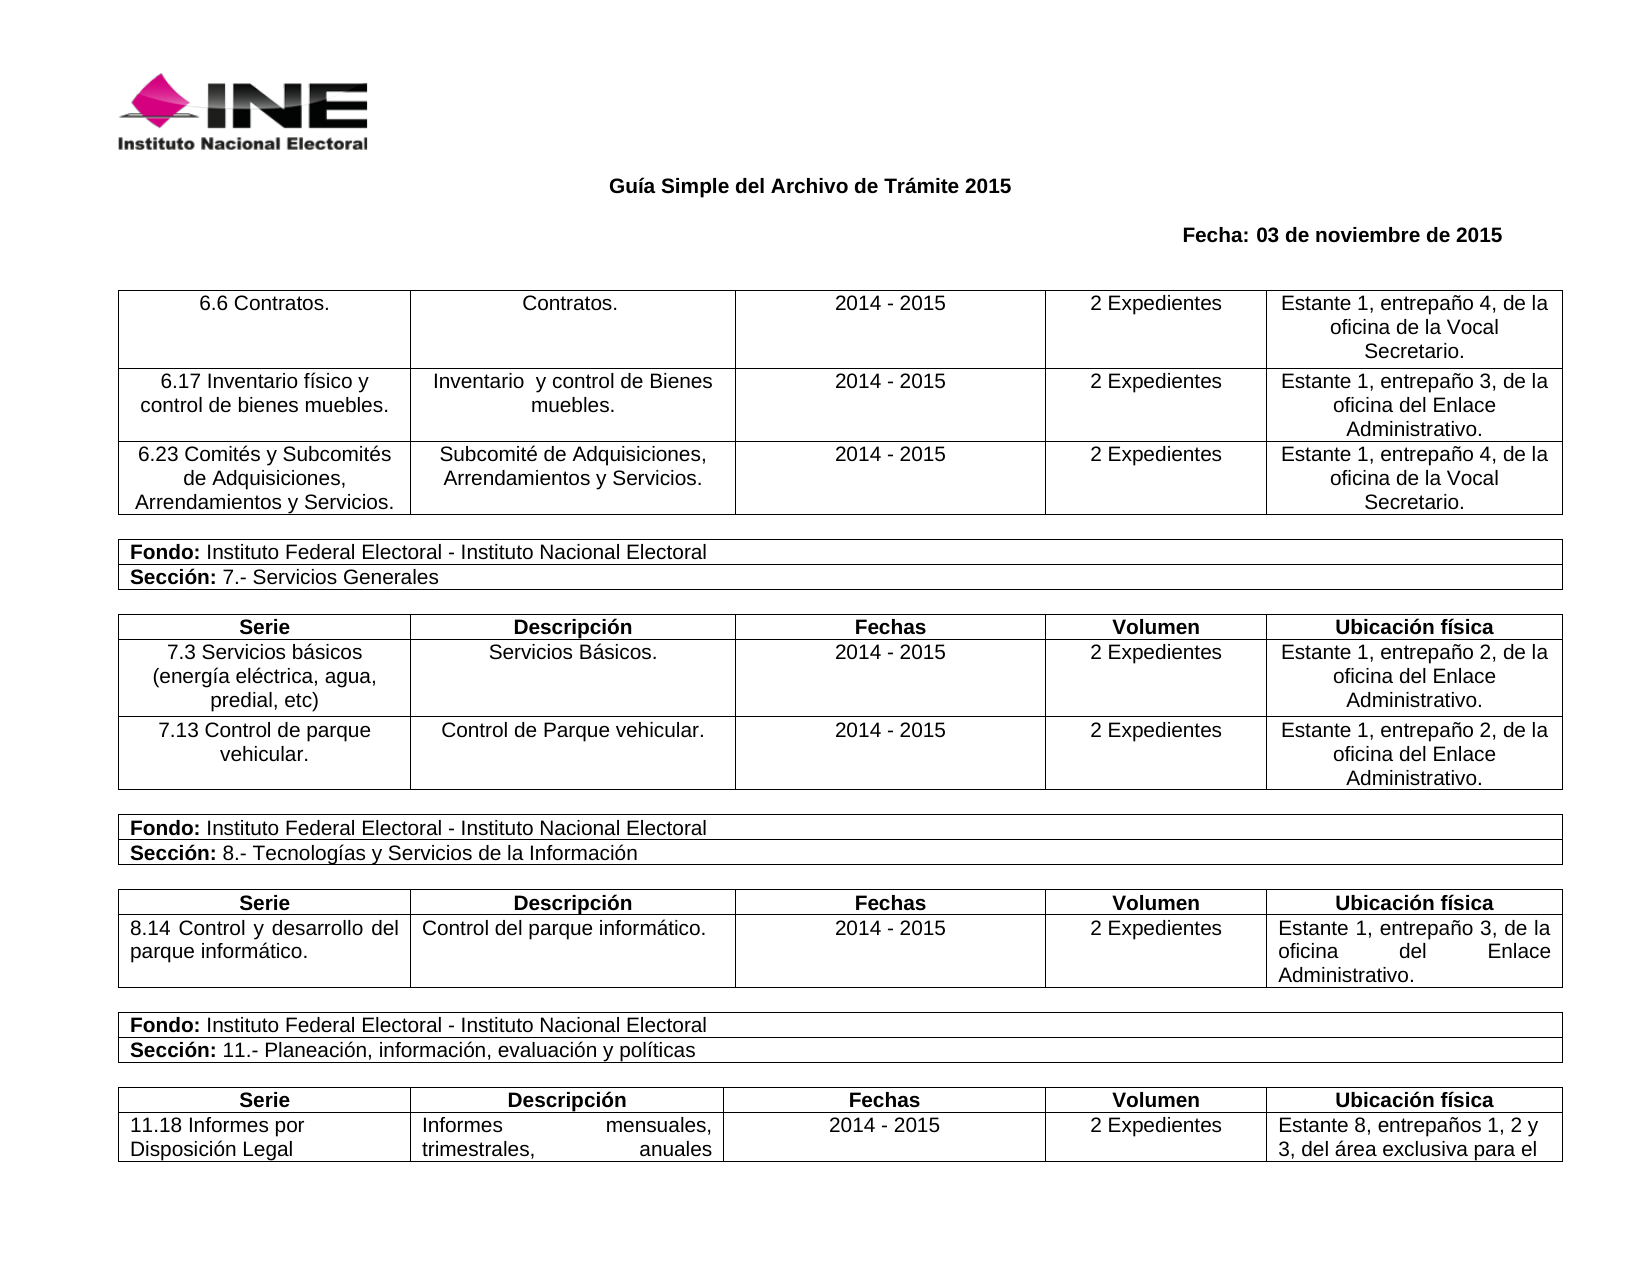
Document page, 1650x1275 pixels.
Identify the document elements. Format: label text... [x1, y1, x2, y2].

table_cell 2 Expedientes [1046, 291, 1266, 368]
table_cell 7.3 Servicios básicos (energía eléctrica, agua, predial, etc) [119, 640, 410, 716]
table_cell Estante 8, entrepaños 1, 2 y 3, del área exclusiva para el Archivo General. [1267, 1113, 1562, 1161]
table_cell 2014 - 2015 [724, 1113, 1045, 1161]
table_cell Sección: 8.- Tecnologías y Servicios de la Información [119, 840, 1562, 864]
table_cell Estante 1, entrepaño 2, de la oficina del Enlace Administrativo. [1267, 717, 1562, 789]
table_cell 2014 - 2015 [736, 369, 1045, 441]
table_header Fondo: Instituto Federal Electoral - Instituto Nacional Electoral [119, 815, 1562, 839]
table_cell Servicios Básicos. [411, 640, 735, 716]
table_header Fechas [736, 615, 1045, 639]
table_cell Subcomité de Adquisiciones, Arrendamientos y Servicios. [411, 442, 735, 514]
table_header Ubicación física [1267, 890, 1562, 914]
table_cell 6.17 Inventario físico y control de bienes muebles. [119, 369, 410, 441]
table_cell 2014 - 2015 [736, 442, 1045, 514]
table_cell 2 Expedientes [1046, 442, 1266, 514]
table_header Serie [119, 890, 410, 914]
table_cell Contratos. [411, 291, 735, 368]
table_header Volumen [1046, 890, 1266, 914]
table_header Fechas [724, 1088, 1045, 1112]
table_header Descripción [411, 615, 735, 639]
table_cell Estante 1, entrepaño 3, de la oficina del Enlace Administrativo. [1267, 369, 1562, 441]
table_header Descripción [411, 1088, 723, 1112]
table_header Fondo: Instituto Federal Electoral - Instituto Nacional Electoral [119, 1013, 1562, 1037]
table_cell Estante 1, entrepaño 4, de la oficina de la Vocal Secretario. [1267, 442, 1562, 514]
table_header Ubicación física [1267, 1088, 1562, 1112]
table_header Descripción [411, 890, 735, 914]
table_header Fechas [736, 890, 1045, 914]
table_cell Estante 1, entrepaño 3, de la oficina del Enlace Administrativo. [1267, 915, 1562, 987]
table_cell Sección: 11.- Planeación, información, evaluación y políticas [119, 1038, 1562, 1062]
table_header Fondo: Instituto Federal Electoral - Instituto Nacional Electoral [119, 540, 1562, 564]
table_cell 2 Expedientes [1046, 1113, 1266, 1161]
table_cell Estante 1, entrepaño 4, de la oficina de la Vocal Secretario. [1267, 291, 1562, 368]
table_cell 2014 - 2015 [736, 915, 1045, 987]
table_cell Control de Parque vehicular. [411, 717, 735, 789]
table_cell Estante 1, entrepaño 2, de la oficina del Enlace Administrativo. [1267, 640, 1562, 716]
table_cell 2 Expedientes [1046, 369, 1266, 441]
table_cell 2014 - 2015 [736, 717, 1045, 789]
table_cell 2 Expedientes [1046, 640, 1266, 716]
table_cell 2 Expedientes [1046, 915, 1266, 987]
table_cell Inventario y control de Bienes muebles. [411, 369, 735, 441]
table_header Volumen [1046, 1088, 1266, 1112]
table_cell 2014 - 2015 [736, 291, 1045, 368]
table_header Serie [119, 615, 410, 639]
table_cell 2 Expedientes [1046, 717, 1266, 789]
table_header Ubicación física [1267, 615, 1562, 639]
table_cell Sección: 7.- Servicios Generales [119, 565, 1562, 589]
table_cell 2014 - 2015 [736, 640, 1045, 716]
table_cell 11.18 Informes por Disposición Legal [119, 1113, 410, 1161]
picture [118, 73, 368, 150]
table_cell 6.23 Comités y Subcomités de Adquisiciones, Arrendamientos y Servicios. [119, 442, 410, 514]
table_header Volumen [1046, 615, 1266, 639]
table_cell 8.14 Control y desarrollo del parque informático. [119, 915, 410, 987]
table_cell 7.13 Control de parque vehicular. [119, 717, 410, 789]
table_header Serie [119, 1088, 410, 1112]
table_cell Control del parque informático. [411, 915, 735, 987]
table_cell 6.6 Contratos. [119, 291, 410, 368]
